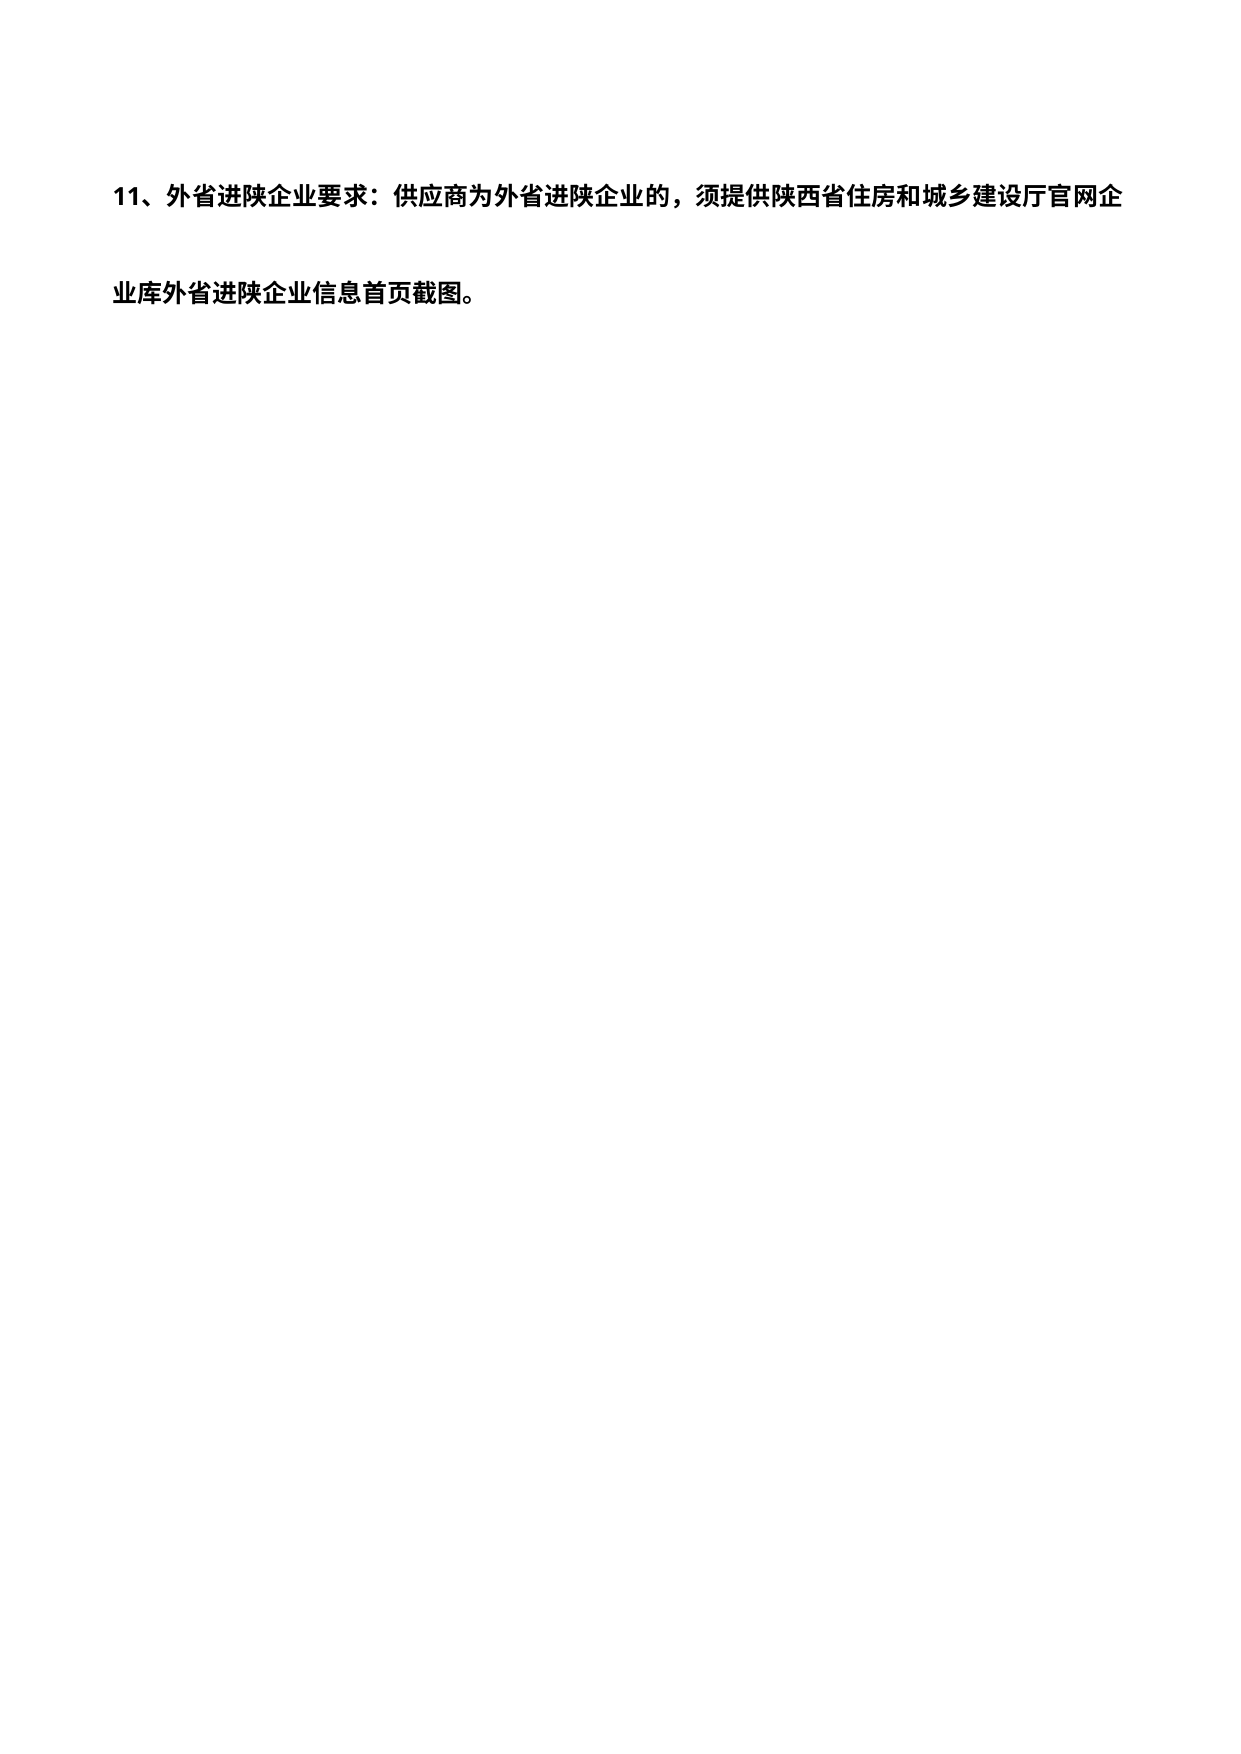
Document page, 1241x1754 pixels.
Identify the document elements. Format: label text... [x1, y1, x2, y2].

subtitle 11、外省进陕企业要求：供应商为外省进陕企业的，须提供陕西省住房和城乡建设厅官网企业库外省进陕企业信息首页截图。 [112, 162, 1128, 324]
